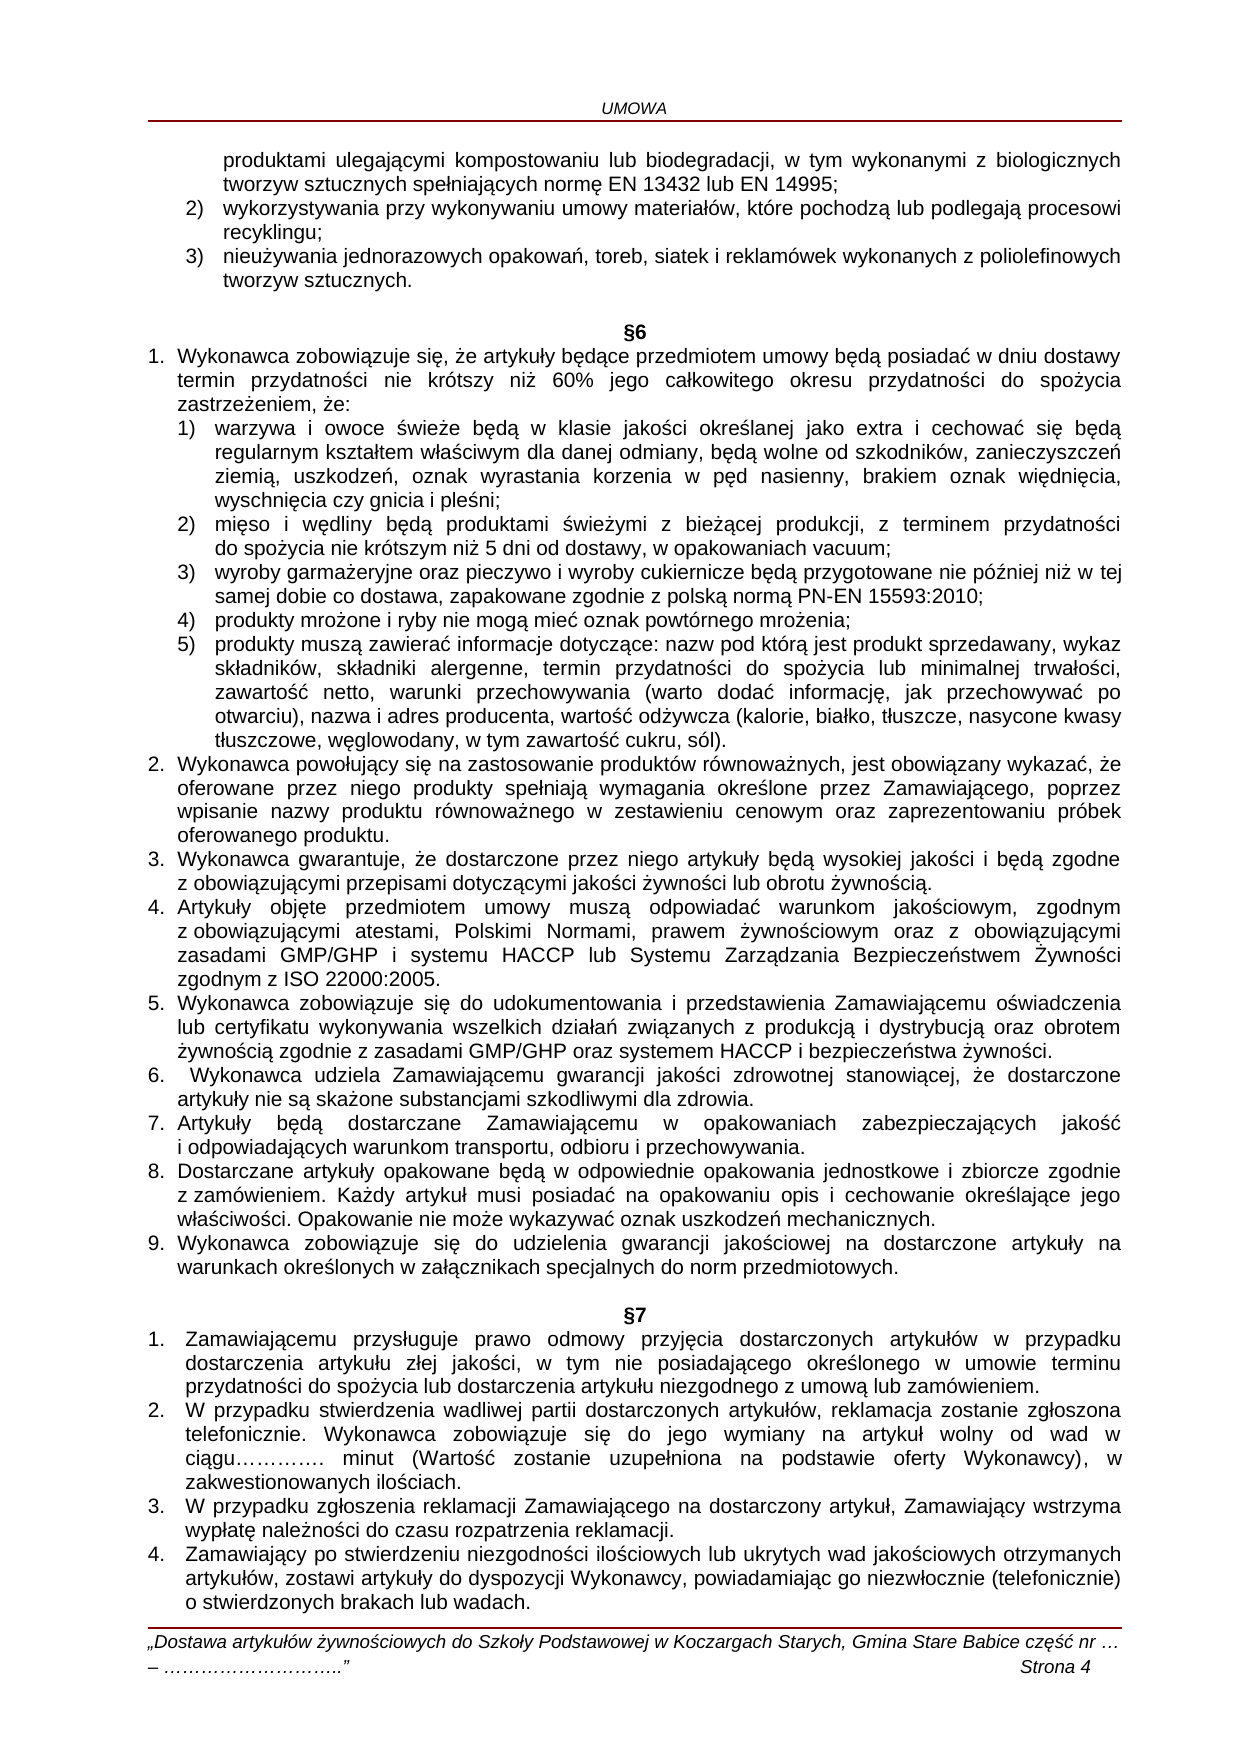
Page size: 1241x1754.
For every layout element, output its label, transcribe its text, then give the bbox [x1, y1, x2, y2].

text §6 [148, 320, 1122, 344]
list Wykonawca udziela Zamawiającemu gwarancji jakości zdrowotnej stanowiącej, że dostarczone artykuły nie są skażone substancjami szkodliwymi dla zdrowia. [148, 1063, 1122, 1111]
list Wykonawca zobowiązuje się do udzielenia gwarancji jakościowej na dostarczone artykuły na warunkach określonych w załącznikach specjalnych do norm przedmiotowych. [148, 1231, 1122, 1278]
list Artykuły będą dostarczane Zamawiającemu w opakowaniach zabezpieczających jakość i odpowiadających warunkom transportu, odbioru i przechowywania. [148, 1111, 1122, 1159]
list Wykonawca zobowiązuje się, że artykuły będące przedmiotem umowy będą posiadać w dniu dostawy termin przydatności nie krótszy niż 60% jego całkowitego okresu przydatności do spożycia zastrzeżeniem, że: [148, 344, 1122, 416]
list wyroby garmażeryjne oraz pieczywo i wyroby cukiernicze będą przygotowane nie później niż w tej samej dobie co dostawa, zapakowane zgodnie z polską normą PN-EN 15593:2010; [177, 560, 1122, 608]
list W przypadku zgłoszenia reklamacji Zamawiającego na dostarczony artykuł, Zamawiający wstrzyma wypłatę należności do czasu rozpatrzenia reklamacji. [148, 1494, 1122, 1542]
list W przypadku stwierdzenia wadliwej partii dostarczonych artykułów, reklamacja zostanie zgłoszona telefonicznie. Wykonawca zobowiązuje się do jego wymiany na artykuł wolny od wad w ciągu…………. minut (Wartość zostanie uzupełniona na podstawie oferty Wykonawcy), w zakwestionowanych ilościach. [148, 1398, 1122, 1494]
list produkty mrożone i ryby nie mogą mieć oznak powtórnego mrożenia; [177, 608, 1122, 632]
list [185, 148, 1122, 196]
list produkty muszą zawierać informacje dotyczące: nazw pod którą jest produkt sprzedawany, wykaz składników, składniki alergenne, termin przydatności do spożycia lub minimalnej trwałości, zawartość netto, warunki przechowywania (warto dodać informację, jak przechowywać po otwarciu), nazwa i adres producenta, wartość odżywcza (kalorie, białko, tłuszcze, nasycone kwasy tłuszczowe, węglowodany, w tym zawartość cukru, sól). [177, 632, 1122, 751]
list warzywa i owoce świeże będą w klasie jakości określanej jako extra i cechować się będą regularnym kształtem właściwym dla danej odmiany, będą wolne od szkodników, zanieczyszczeń ziemią, uszkodzeń, oznak wyrastania korzenia w pęd nasienny, brakiem oznak więdnięcia, wyschnięcia czy gnicia i pleśni; [177, 416, 1122, 512]
list Zamawiającemu przysługuje prawo odmowy przyjęcia dostarczonych artykułów w przypadku dostarczenia artykułu złej jakości, w tym nie posiadającego określonego w umowie terminu przydatności do spożycia lub dostarczenia artykułu niezgodnego z umową lub zamówieniem. [148, 1326, 1122, 1398]
text §7 [148, 1302, 1122, 1326]
list Wykonawca zobowiązuje się do udokumentowania i przedstawienia Zamawiającemu oświadczenia lub certyfikatu wykonywania wszelkich działań związanych z produkcją i dystrybucją oraz obrotem żywnością zgodnie z zasadami GMP/GHP oraz systemem HACCP i bezpieczeństwa żywności. [148, 991, 1122, 1063]
list Zamawiający po stwierdzeniu niezgodności ilościowych lub ukrytych wad jakościowych otrzymanych artykułów, zostawi artykuły do dyspozycji Wykonawcy, powiadamiając go niezwłocznie (telefonicznie) o stwierdzonych brakach lub wadach. [148, 1542, 1122, 1614]
list nieużywania jednorazowych opakowań, toreb, siatek i reklamówek wykonanych z poliolefinowych tworzyw sztucznych. [185, 243, 1122, 291]
list mięso i wędliny będą produktami świeżymi z bieżącej produkcji, z terminem przydatności do spożycia nie krótszym niż 5 dni od dostawy, w opakowaniach vacuum; [177, 512, 1122, 560]
list Wykonawca powołujący się na zastosowanie produktów równoważnych, jest obowiązany wykazać, że oferowane przez niego produkty spełniają wymagania określone przez Zamawiającego, poprzez wpisanie nazwy produktu równoważnego w zestawieniu cenowym oraz zaprezentowaniu próbek oferowanego produktu. [148, 751, 1122, 847]
list wykorzystywania przy wykonywaniu umowy materiałów, które pochodzą lub podlegają procesowi recyklingu; [185, 196, 1122, 243]
list Artykuły objęte przedmiotem umowy muszą odpowiadać warunkom jakościowym, zgodnym z obowiązującymi atestami, Polskimi Normami, prawem żywnościowym oraz z obowiązującymi zasadami GMP/GHP i systemu HACCP lub Systemu Zarządzania Bezpieczeństwem Żywności zgodnym z ISO 22000:2005. [148, 895, 1122, 991]
list Wykonawca gwarantuje, że dostarczone przez niego artykuły będą wysokiej jakości i będą zgodne z obowiązującymi przepisami dotyczącymi jakości żywności lub obrotu żywnością. [148, 847, 1122, 895]
list Dostarczane artykuły opakowane będą w odpowiednie opakowania jednostkowe i zbiorcze zgodnie z zamówieniem. Każdy artykuł musi posiadać na opakowaniu opis i cechowanie określające jego właściwości. Opakowanie nie może wykazywać oznak uszkodzeń mechanicznych. [148, 1159, 1122, 1231]
